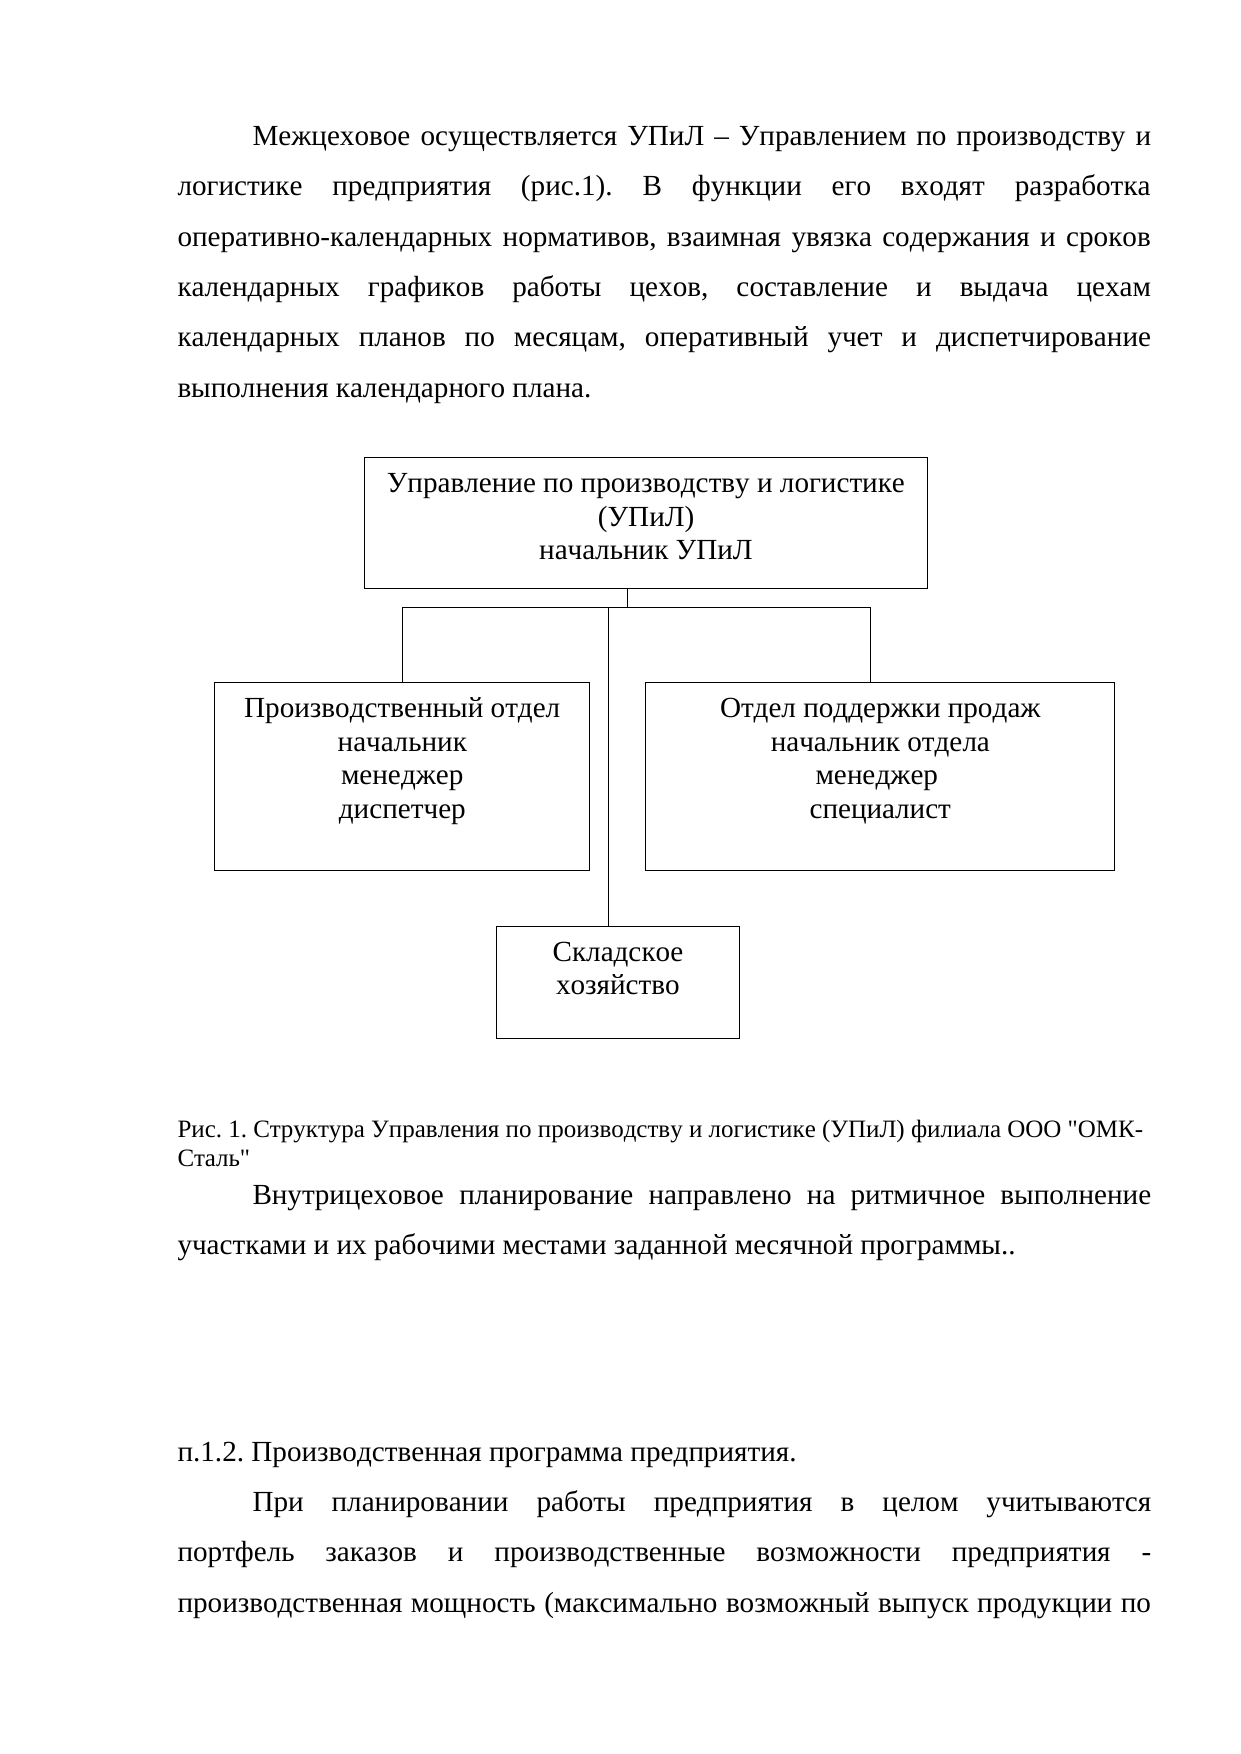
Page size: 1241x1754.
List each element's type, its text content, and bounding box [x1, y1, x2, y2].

text п.1.2. Производственная программа предприятия. [177, 1434, 1152, 1467]
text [177, 1484, 1152, 1618]
text Рис. 1. Структура Управления по производству и логистике (УПиЛ) филиала ООО "ОМК-Сталь" [177, 1114, 1152, 1172]
text Межцеховое осуществляется УПиЛ – Управлением по производству и логистике предприятия (рис.1). В функции его входят разработка оперативно-календарных нормативов, взаимная увязка содержания и сроков календарных графиков работы цехов, составление и выдача цехам календарных планов по месяцам, оперативный учет и диспетчирование выполнения календарного плана. [177, 118, 1152, 403]
text Внутрицеховое планирование направлено на ритмичное выполнение участками и их рабочими местами заданной месячной программы.. [177, 1177, 1152, 1261]
